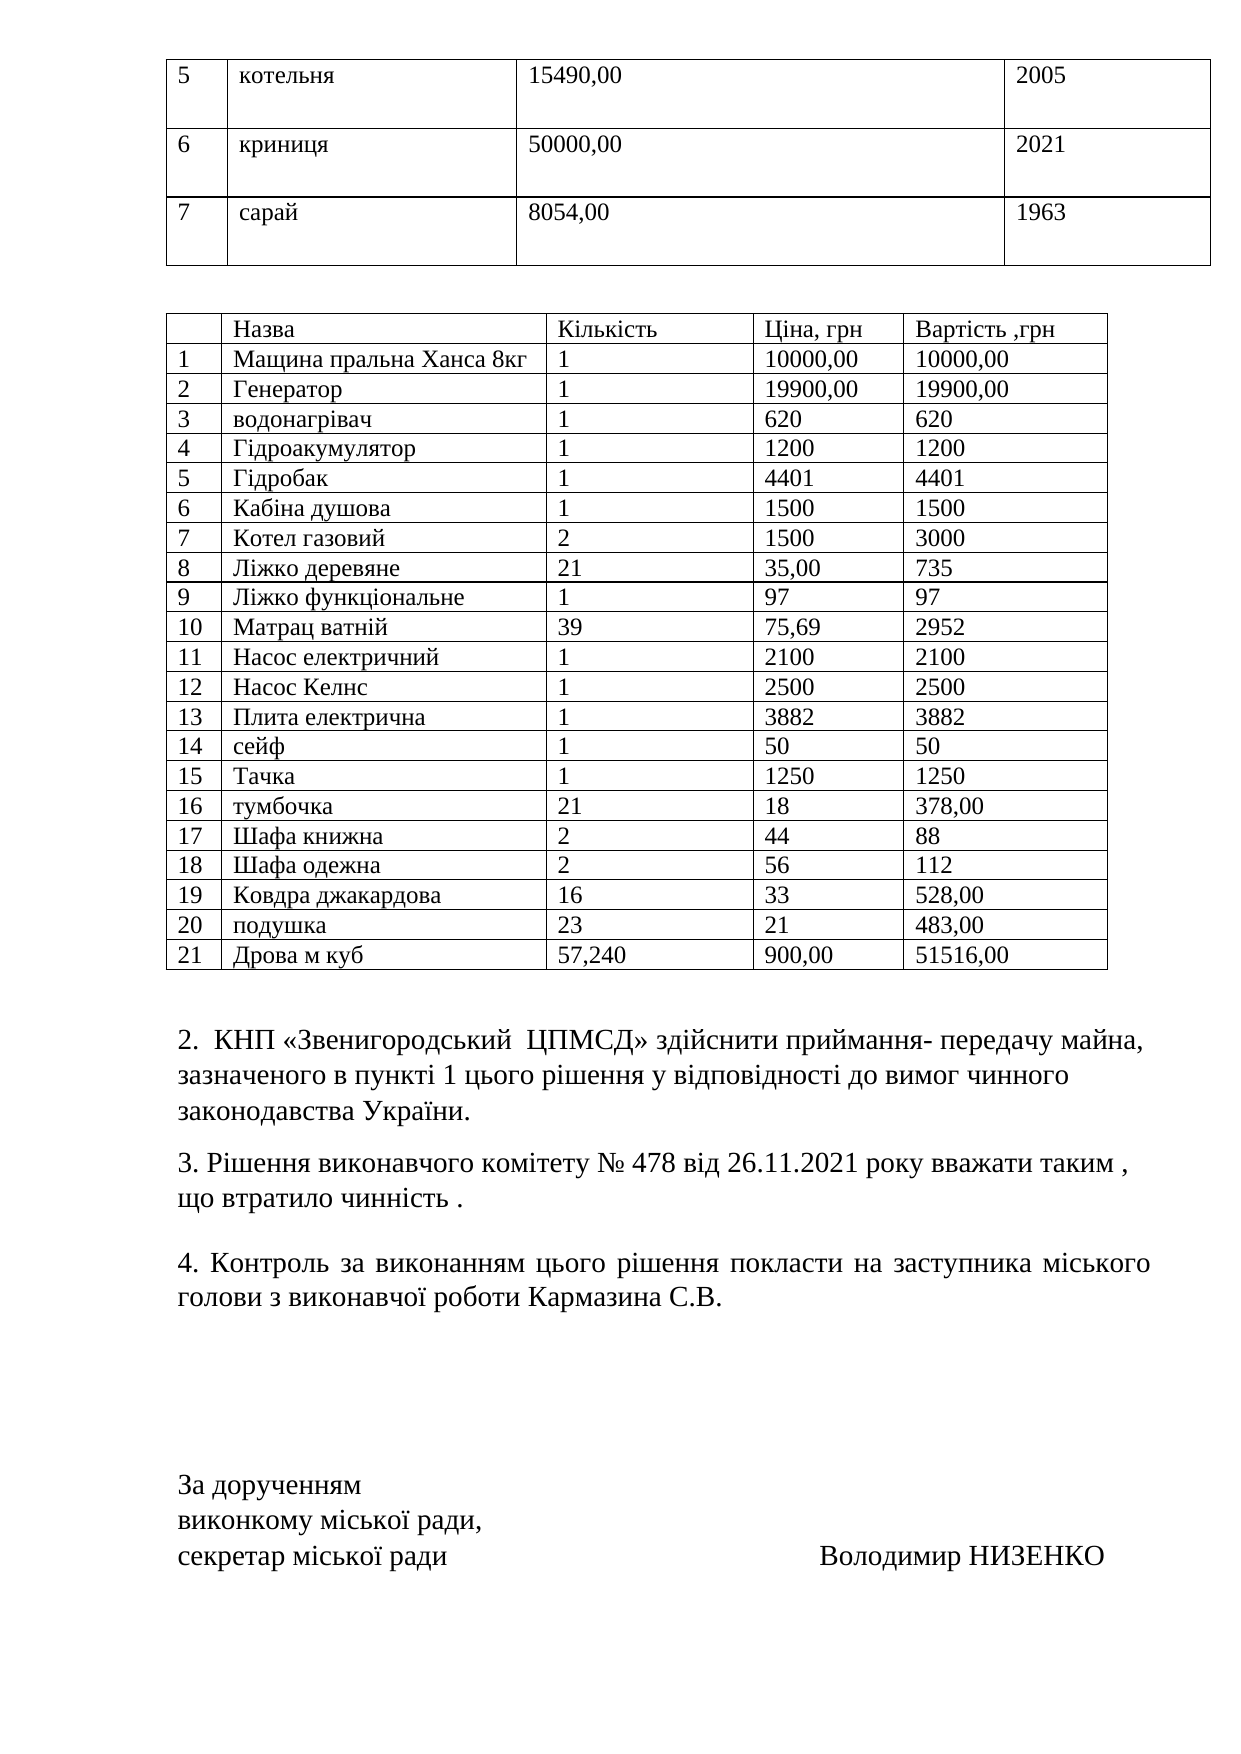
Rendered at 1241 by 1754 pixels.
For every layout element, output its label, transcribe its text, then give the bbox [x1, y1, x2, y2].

table_cell Шафа книжна [222, 821, 546, 849]
text секретар міської ради Володимир НИЗЕНКО [177, 1538, 1152, 1572]
table_cell 735 [904, 553, 1107, 581]
table_cell 1 [547, 702, 753, 730]
table_header Назва [222, 314, 546, 343]
table_cell 19 [167, 880, 221, 909]
table_cell 1963 [1005, 198, 1210, 265]
table_cell 57,240 [547, 940, 753, 969]
table_cell 1 [547, 434, 753, 462]
table_cell водонагрівач [222, 404, 546, 432]
table_cell 2 [167, 374, 221, 403]
table_cell Котел газовий [222, 523, 546, 552]
table_cell 8054,00 [517, 198, 1004, 265]
table_cell 900,00 [754, 940, 903, 969]
table_cell Матрац ватній [222, 612, 546, 641]
table_cell 23 [547, 910, 753, 939]
table_cell 88 [904, 821, 1107, 849]
table_cell Гідроакумулятор [222, 434, 546, 462]
table_header [167, 314, 221, 343]
table_cell 10000,00 [904, 344, 1107, 373]
table_cell 3000 [904, 523, 1107, 552]
table_cell 2100 [904, 642, 1107, 671]
table_cell 1250 [904, 761, 1107, 790]
table_cell 2 [547, 821, 753, 849]
table_cell 2005 [1005, 60, 1210, 128]
table_cell 2 [547, 851, 753, 879]
table_cell криниця [228, 129, 516, 196]
table_cell 4 [167, 434, 221, 462]
table_cell 3882 [754, 702, 903, 730]
table_cell 20 [167, 910, 221, 939]
table_cell Тачка [222, 761, 546, 790]
table_cell Ковдра джакардова [222, 880, 546, 909]
table_cell 51516,00 [904, 940, 1107, 969]
table_cell 1 [167, 344, 221, 373]
table_cell 1 [547, 761, 753, 790]
table_cell 620 [904, 404, 1107, 432]
table_cell 2500 [754, 672, 903, 701]
table_cell 97 [754, 583, 903, 611]
table_cell 1200 [904, 434, 1107, 462]
table_cell Гідробак [222, 463, 546, 492]
table_cell 56 [754, 851, 903, 879]
table_cell 1500 [904, 493, 1107, 522]
table_cell 1 [547, 344, 753, 373]
table_cell 7 [167, 198, 227, 265]
table_cell тумбочка [222, 791, 546, 820]
table_cell 1500 [754, 493, 903, 522]
table_cell подушка [222, 910, 546, 939]
table_cell 1 [547, 642, 753, 671]
table_cell Шафа одежна [222, 851, 546, 879]
table_cell 11 [167, 642, 221, 671]
table_cell 2100 [754, 642, 903, 671]
table_cell 15490,00 [517, 60, 1004, 128]
table_cell 6 [167, 129, 227, 196]
table_cell 39 [547, 612, 753, 641]
table_cell 6 [167, 493, 221, 522]
table_cell 1 [547, 672, 753, 701]
table_cell сарай [228, 198, 516, 265]
table_cell 50 [904, 731, 1107, 760]
table_cell сейф [222, 731, 546, 760]
table_cell 112 [904, 851, 1107, 879]
table_cell 18 [167, 851, 221, 879]
table_cell 19900,00 [754, 374, 903, 403]
table_cell 13 [167, 702, 221, 730]
table_header Вартість ,грн [904, 314, 1107, 343]
table_cell 18 [754, 791, 903, 820]
table_cell Плита електрична [222, 702, 546, 730]
table_cell 17 [167, 821, 221, 849]
table_cell 1500 [754, 523, 903, 552]
table_cell 528,00 [904, 880, 1107, 909]
table_cell Кабіна душова [222, 493, 546, 522]
table_cell 1250 [754, 761, 903, 790]
table_cell 2 [547, 523, 753, 552]
table_cell 33 [754, 880, 903, 909]
table_cell 10 [167, 612, 221, 641]
text 4. Контроль за виконанням цього рішення покласти на заступника міського голови з виконавчої роботи Кармазина С.В. [177, 1245, 1152, 1312]
table_cell Ліжко деревяне [222, 553, 546, 581]
table_cell 1 [547, 583, 753, 611]
table_cell 50 [754, 731, 903, 760]
text 3. Рішення виконавчого комітету № 478 від 26.11.2021 року вважати таким , що втратило чинність . [177, 1145, 1152, 1214]
table_cell 1 [547, 374, 753, 403]
table_cell 97 [904, 583, 1107, 611]
table_cell 15 [167, 761, 221, 790]
table_cell Генератор [222, 374, 546, 403]
table_header Кількість [547, 314, 753, 343]
table_cell 378,00 [904, 791, 1107, 820]
table_cell Дрова м куб [222, 940, 546, 969]
table_cell 21 [547, 553, 753, 581]
table_cell 620 [754, 404, 903, 432]
table_cell 9 [167, 583, 221, 611]
table_cell 4401 [754, 463, 903, 492]
table_cell 5 [167, 463, 221, 492]
table_cell 75,69 [754, 612, 903, 641]
table_cell Насос електричний [222, 642, 546, 671]
text За дорученням [177, 1467, 1152, 1501]
table_cell 1 [547, 463, 753, 492]
table_cell 2021 [1005, 129, 1210, 196]
table_cell Ліжко функціональне [222, 583, 546, 611]
table_cell Мащина пральна Ханса 8кг [222, 344, 546, 373]
table_cell 2952 [904, 612, 1107, 641]
table_cell 16 [547, 880, 753, 909]
table_cell 1200 [754, 434, 903, 462]
table_cell 4401 [904, 463, 1107, 492]
table_cell 2500 [904, 672, 1107, 701]
table_cell 21 [167, 940, 221, 969]
text 2. КНП «Звенигородський ЦПМСД» здійснити приймання- передачу майна, зазначеного в пункті 1 цього рішення у відповідності до вимог чинного законодавства України. [177, 1022, 1152, 1126]
table_cell 8 [167, 553, 221, 581]
table_cell 16 [167, 791, 221, 820]
table_cell 10000,00 [754, 344, 903, 373]
table_cell 35,00 [754, 553, 903, 581]
table_cell 50000,00 [517, 129, 1004, 196]
table_cell 483,00 [904, 910, 1107, 939]
table_cell 21 [754, 910, 903, 939]
table_cell 1 [547, 404, 753, 432]
table_header Ціна, грн [754, 314, 903, 343]
table_cell 1 [547, 731, 753, 760]
table_cell 44 [754, 821, 903, 849]
table_cell 12 [167, 672, 221, 701]
table_cell котельня [228, 60, 516, 128]
table_cell 7 [167, 523, 221, 552]
table_cell 19900,00 [904, 374, 1107, 403]
table_cell 1 [547, 493, 753, 522]
table_cell 3882 [904, 702, 1107, 730]
text виконкому міської ради, [177, 1502, 1152, 1536]
table_cell Насос Келнс [222, 672, 546, 701]
table_cell 5 [167, 60, 227, 128]
table_cell 3 [167, 404, 221, 432]
table_cell 14 [167, 731, 221, 760]
table_cell 21 [547, 791, 753, 820]
